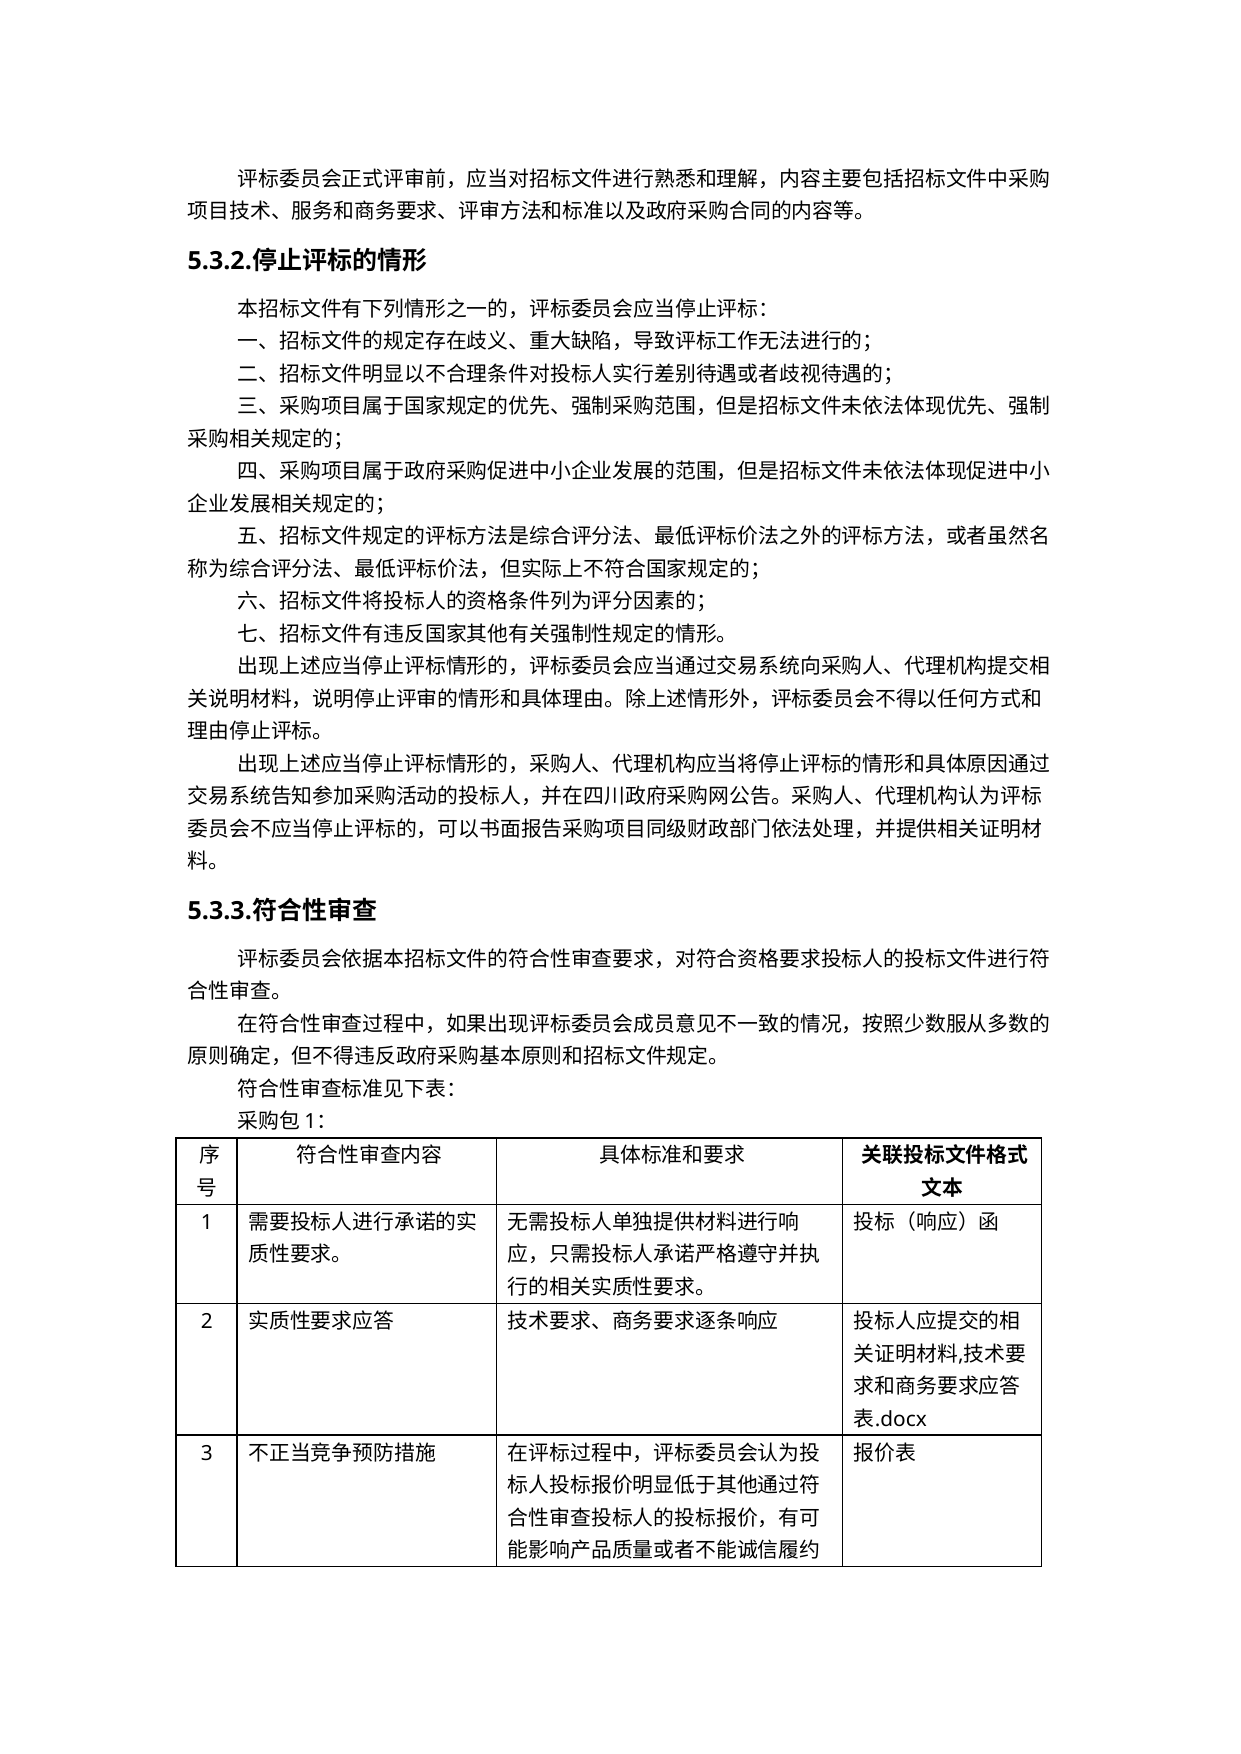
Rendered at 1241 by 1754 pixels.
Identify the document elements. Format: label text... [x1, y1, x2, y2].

table_header 关联投标文件格式文本 [843, 1139, 1041, 1203]
table_cell 3 [177, 1436, 236, 1566]
table_cell 不正当竞争预防措施 [238, 1436, 496, 1566]
text 5.3.3.符合性审查 [187, 877, 1053, 942]
table_cell 技术要求、商务要求逐条响应 [497, 1304, 842, 1434]
table_cell 投标（响应）函 [843, 1205, 1041, 1303]
text 四、采购项目属于政府采购促进中小企业发展的范围，但是招标文件未依法体现促进中小企业发展相关规定的； [187, 454, 1053, 519]
text 七、招标文件有违反国家其他有关强制性规定的情形。 [187, 617, 1053, 649]
text 五、招标文件规定的评标方法是综合评分法、最低评标价法之外的评标方法，或者虽然名称为综合评分法、最低评标价法，但实际上不符合国家规定的； [187, 519, 1053, 584]
table_cell 2 [177, 1304, 236, 1434]
text 一、招标文件的规定存在歧义、重大缺陷，导致评标工作无法进行的； [187, 324, 1053, 357]
text 二、招标文件明显以不合理条件对投标人实行差别待遇或者歧视待遇的； [187, 357, 1053, 389]
table_header 具体标准和要求 [497, 1139, 842, 1203]
text 三、采购项目属于国家规定的优先、强制采购范围，但是招标文件未依法体现优先、强制采购相关规定的； [187, 389, 1053, 454]
table_cell 实质性要求应答 [238, 1304, 496, 1434]
table_header 序号 [177, 1139, 236, 1203]
text 评标委员会正式评审前，应当对招标文件进行熟悉和理解，内容主要包括招标文件中采购项目技术、服务和商务要求、评审方法和标准以及政府采购合同的内容等。 [187, 162, 1053, 227]
text 六、招标文件将投标人的资格条件列为评分因素的； [187, 584, 1053, 617]
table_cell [497, 1436, 842, 1566]
table_cell 投标人应提交的相关证明材料,技术要求和商务要求应答表.docx [843, 1304, 1041, 1434]
text 在符合性审查过程中，如果出现评标委员会成员意见不一致的情况，按照少数服从多数的原则确定，但不得违反政府采购基本原则和招标文件规定。 [187, 1007, 1053, 1072]
text 本招标文件有下列情形之一的，评标委员会应当停止评标： [187, 292, 1053, 324]
text 符合性审查标准见下表： [187, 1072, 1053, 1104]
text 5.3.2.停止评标的情形 [187, 227, 1053, 292]
text 出现上述应当停止评标情形的，采购人、代理机构应当将停止评标的情形和具体原因通过交易系统告知参加采购活动的投标人，并在四川政府采购网公告。采购人、代理机构认为评标委员会不应当停止评标的，可以书面报告采购项目同级财政部门依法处理，并提供相关证明材料。 [187, 747, 1053, 877]
table_cell 无需投标人单独提供材料进行响应，只需投标人承诺严格遵守并执行的相关实质性要求。 [497, 1205, 842, 1303]
table_header 符合性审查内容 [238, 1139, 496, 1203]
text 评标委员会依据本招标文件的符合性审查要求，对符合资格要求投标人的投标文件进行符合性审查。 [187, 942, 1053, 1007]
text 出现上述应当停止评标情形的，评标委员会应当通过交易系统向采购人、代理机构提交相关说明材料，说明停止评审的情形和具体理由。除上述情形外，评标委员会不得以任何方式和理由停止评标。 [187, 649, 1053, 747]
table_cell 报价表 [843, 1436, 1041, 1566]
table_cell 需要投标人进行承诺的实质性要求。 [238, 1205, 496, 1303]
text 采购包1： [187, 1104, 1053, 1137]
table_cell 1 [177, 1205, 236, 1303]
